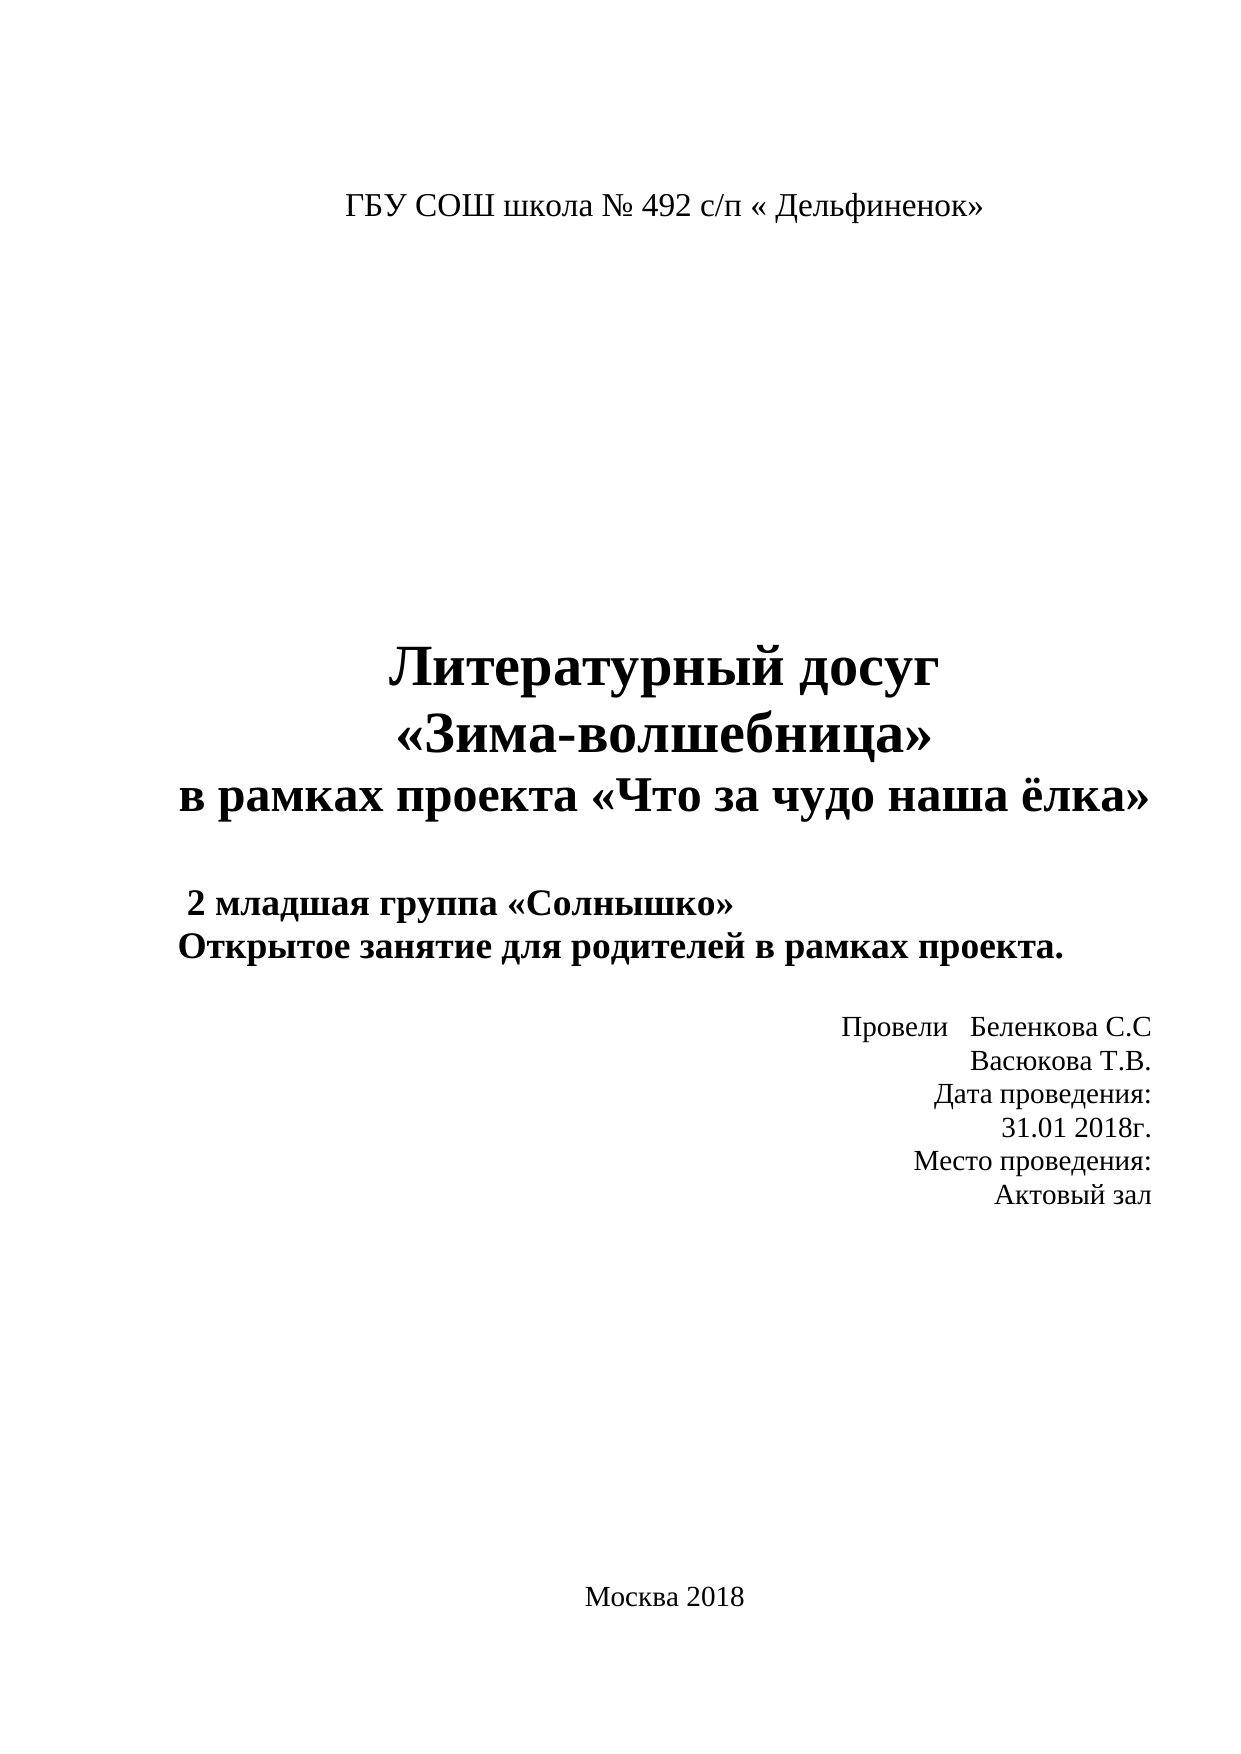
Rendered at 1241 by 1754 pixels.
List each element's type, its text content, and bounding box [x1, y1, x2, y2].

text 31.01 2018г. [177, 1110, 1152, 1143]
text Актовый зал [177, 1177, 1152, 1211]
text в рамках проекта «Что за чудо наша ёлка» [177, 765, 1152, 822]
text Москва 2018 [177, 1579, 1152, 1613]
text Дата проведения: [177, 1076, 1152, 1110]
text Васюкова Т.В. [177, 1043, 1152, 1076]
text 2 младшая группа «Солнышко» [177, 880, 1152, 923]
text ГБУ СОШ школа № 492 с/п « Дельфиненок» [177, 185, 1152, 223]
text «Зима-волшебница» [177, 698, 1152, 765]
text Место проведения: [177, 1143, 1152, 1177]
text Провели Беленкова С.С [177, 1009, 1152, 1043]
text Открытое занятие для родителей в рамках проекта. [177, 923, 1152, 966]
text Литературный досуг [177, 631, 1152, 698]
